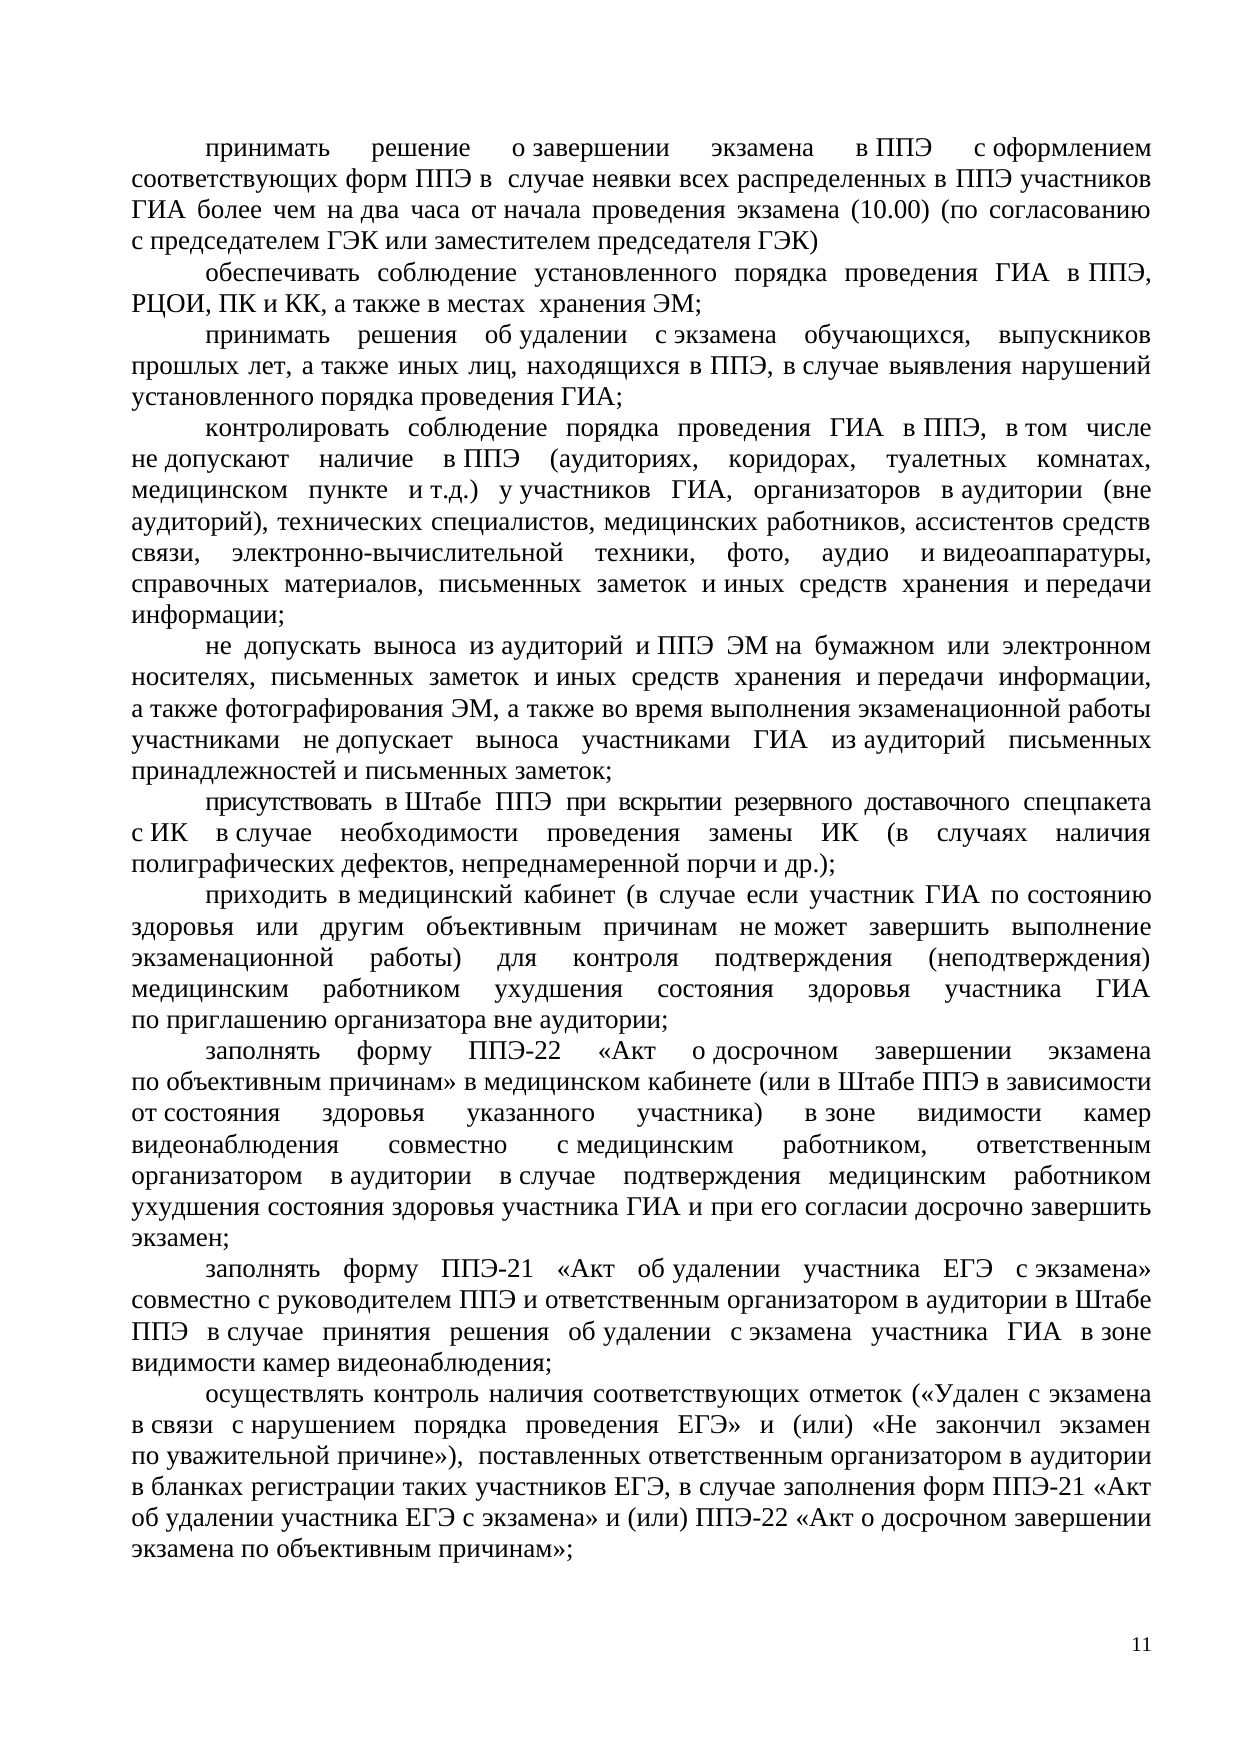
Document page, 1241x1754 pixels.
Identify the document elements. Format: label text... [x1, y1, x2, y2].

text контролировать соблюдение порядка проведения ГИА в ППЭ, в том числе не допускают наличие в ППЭ (аудиториях, коридорах, туалетных комнатах, медицинском пункте и т.д.) у участников ГИА, организаторов в аудитории (вне аудиторий), технических специалистов, медицинских работников, ассистентов средств связи, электронно-вычислительной техники, фото, аудио и видеоаппаратуры, справочных материалов, письменных заметок и иных средств хранения и передачи информации; [131, 411, 1152, 629]
text не допускать выноса из аудиторий и ППЭ ЭМ на бумажном или электронном носителях, письменных заметок и иных средств хранения и передачи информации, а также фотографирования ЭМ, а также во время выполнения экзаменационной работы участниками не допускает выноса участниками ГИА из аудиторий письменных принадлежностей и письменных заметок; [131, 629, 1152, 785]
text осуществлять контроль наличия соответствующих отметок («Удален с экзамена в связи с нарушением порядка проведения ЕГЭ» и (или) «Не закончил экзамен по уважительной причине»), поставленных ответственным организатором в аудитории в бланках регистрации таких участников ЕГЭ, в случае заполнения форм ППЭ-21 «Акт об удалении участника ЕГЭ с экзамена» и (или) ППЭ-22 «Акт о досрочном завершении экзамена по объективным причинам»; [131, 1377, 1152, 1564]
text обеспечивать соблюдение установленного порядка проведения ГИА в ППЭ, РЦОИ, ПК и КК, а также в местах хранения ЭМ; [131, 256, 1152, 318]
text принимать решение о завершении экзамена в ППЭ с оформлением соответствующих форм ППЭ в случае неявки всех распределенных в ППЭ участников ГИА более чем на два часа от начала проведения экзамена (10.00) (по согласованию с председателем ГЭК или заместителем председателя ГЭК) [131, 131, 1152, 256]
text приходить в медицинский кабинет (в случае если участник ГИА по состоянию здоровья или другим объективным причинам не может завершить выполнение экзаменационной работы) для контроля подтверждения (неподтверждения) медицинским работником ухудшения состояния здоровья участника ГИА по приглашению организатора вне аудитории; [131, 878, 1152, 1034]
text принимать решения об удалении с экзамена обучающихся, выпускников прошлых лет, а также иных лиц, находящихся в ППЭ, в случае выявления нарушений установленного порядка проведения ГИА; [131, 318, 1152, 411]
text заполнять форму ППЭ-21 «Акт об удалении участника ЕГЭ с экзамена» совместно с руководителем ППЭ и ответственным организатором в аудитории в Штабе ППЭ в случае принятия решения об удалении с экзамена участника ГИА в зоне видимости камер видеонаблюдения; [131, 1252, 1152, 1377]
text присутствовать в Штабе ППЭ при вскрытии резервного доставочного спецпакета с ИК в случае необходимости проведения замены ИК (в случаях наличия полиграфических дефектов, непреднамеренной порчи и др.); [131, 785, 1152, 878]
text заполнять форму ППЭ-22 «Акт о досрочном завершении экзамена по объективным причинам» в медицинском кабинете (или в Штабе ППЭ в зависимости от состояния здоровья указанного участника) в зоне видимости камер видеонаблюдения совместно с медицинским работником, ответственным организатором в аудитории в случае подтверждения медицинским работником ухудшения состояния здоровья участника ГИА и при его согласии досрочно завершить экзамен; [131, 1034, 1152, 1252]
